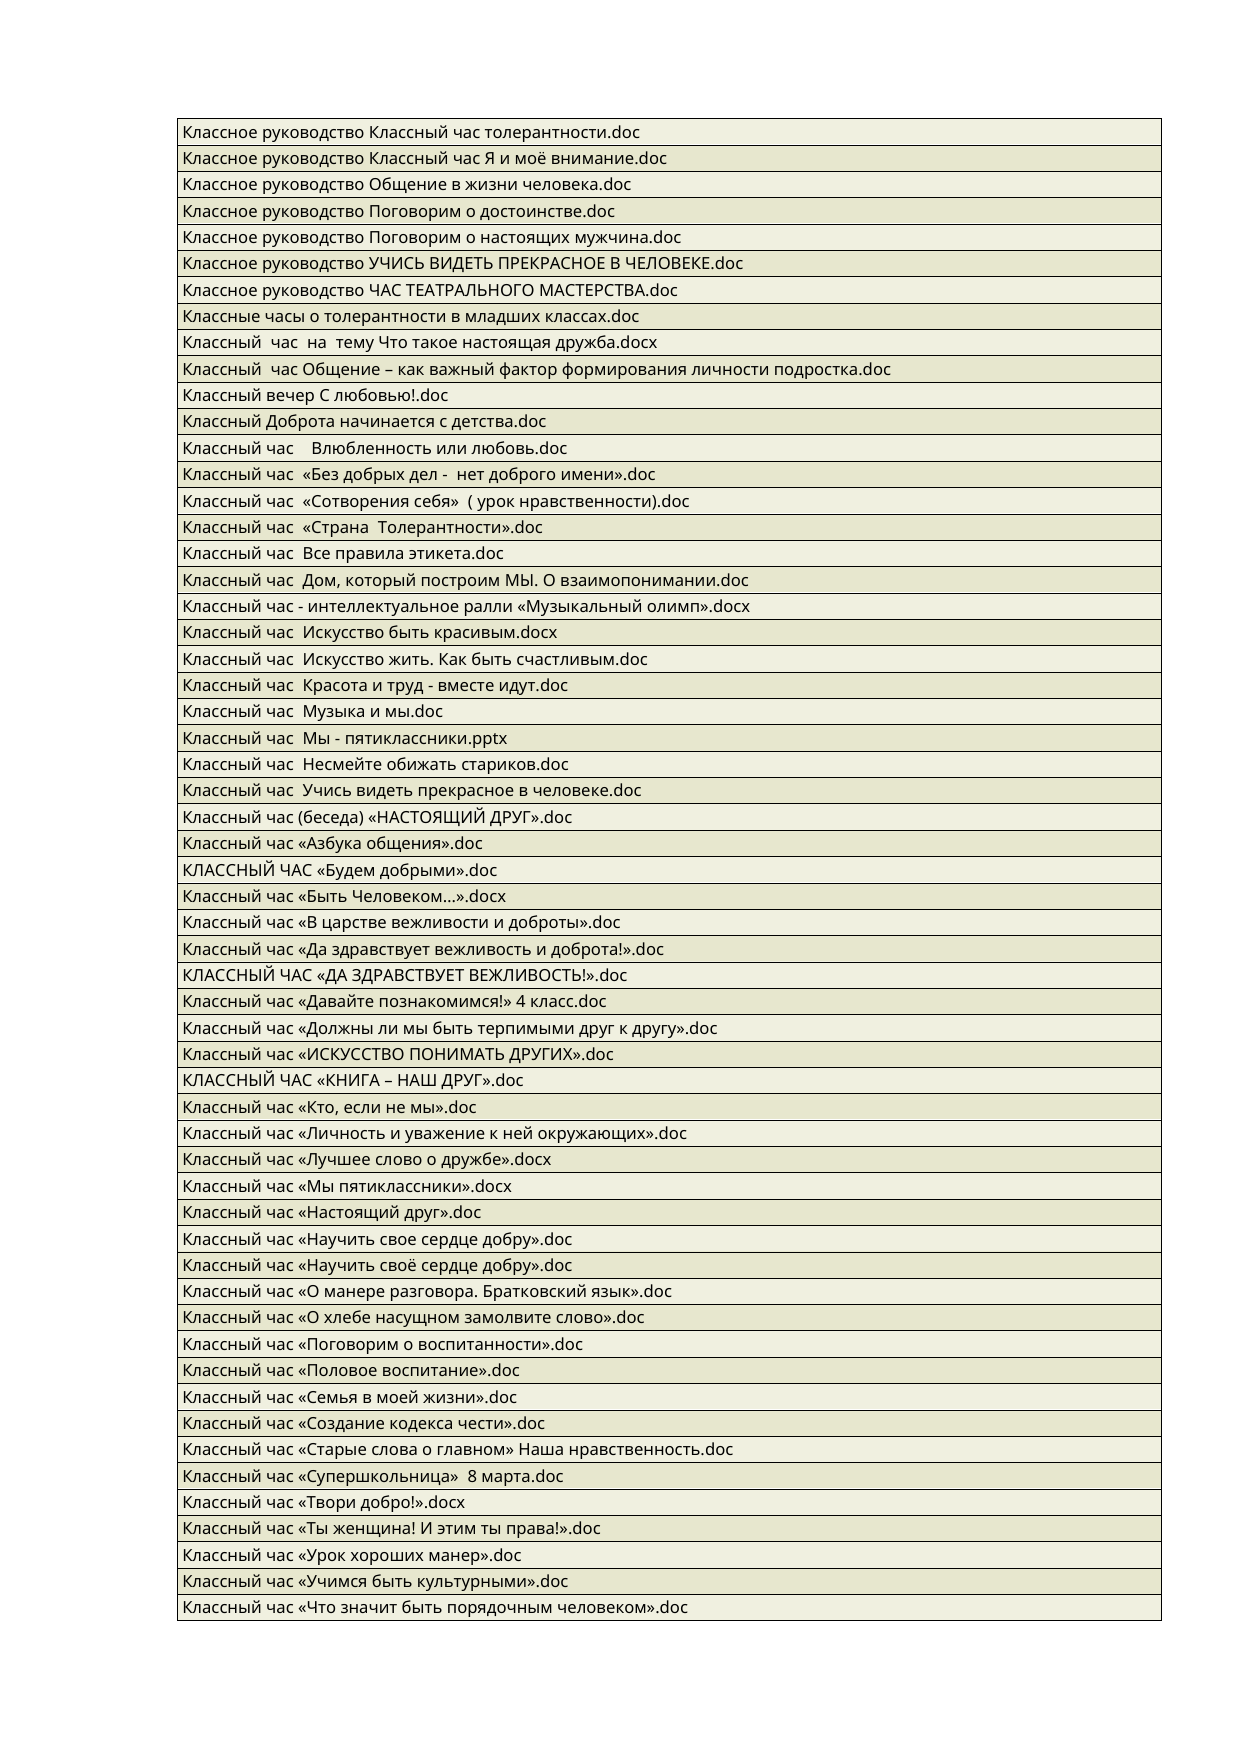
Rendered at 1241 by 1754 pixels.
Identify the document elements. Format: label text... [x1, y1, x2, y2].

table_cell Классный час Музыка и мы.doc [178, 699, 1161, 724]
table_cell КЛАССНЫЙ ЧАС «Будем добрыми».doc [178, 857, 1161, 882]
table_cell Классный час «ИСКУССТВО ПОНИМАТЬ ДРУГИХ».doc [178, 1042, 1161, 1067]
table_cell Классный час «Давайте познакомимся!» 4 класс.doc [178, 989, 1161, 1014]
table_cell Классный час «Мы пятиклассники».docx [178, 1173, 1161, 1199]
table_cell Классный час «Супершкольница» 8 марта.doc [178, 1463, 1161, 1488]
table_cell Классный час Общение – как важный фактор формирования личности подростка.doc [178, 356, 1161, 382]
table_cell Классный час «Поговорим о воспитанности».doc [178, 1331, 1161, 1357]
table_cell Классное руководство Классный час толерантности.doc [178, 119, 1161, 144]
table_cell Классное руководство Классный час Я и моё внимание.doc [178, 146, 1161, 171]
table_cell Классный час «Личность и уважение к ней окружающих».doc [178, 1121, 1161, 1146]
table_cell Классный час «Должны ли мы быть терпимыми друг к другу».doc [178, 1015, 1161, 1041]
table_cell Классный час «Лучшее слово о дружбе».docx [178, 1147, 1161, 1172]
table_cell Классный час «Твори добро!».docx [178, 1490, 1161, 1515]
table_cell Классный Доброта начинается с детства.doc [178, 409, 1161, 434]
table_cell Классный час «Научить свое сердце добру».doc [178, 1226, 1161, 1251]
table_cell Классный час «Урок хороших манер».doc [178, 1542, 1161, 1568]
table_cell Классный час «Создание кодекса чести».doc [178, 1411, 1161, 1436]
table_cell Классный час Учись видеть прекрасное в человеке.doc [178, 778, 1161, 803]
table_cell Классный час «Старые слова о главном» Наша нравственность.doc [178, 1437, 1161, 1462]
table_cell Классный час «В царстве вежливости и доброты».doc [178, 910, 1161, 935]
table_cell Классный час «Сотворения себя» ( урок нравственности).doc [178, 488, 1161, 513]
table_cell Классный час «Да здравствует вежливость и доброта!».doc [178, 936, 1161, 961]
table_cell Классный час «Страна Толерантности».doc [178, 515, 1161, 540]
table_cell Классный час «О манере разговора. Братковский язык».doc [178, 1279, 1161, 1304]
table_cell Классный час Дом, который построим МЫ. О взаимопонимании.doc [178, 567, 1161, 592]
table_cell Классное руководство Поговорим о настоящих мужчина.doc [178, 225, 1161, 250]
table_cell Классный час Искусство жить. Как быть счастливым.doc [178, 646, 1161, 672]
table_cell Классное руководство ЧАС ТЕАТРАЛЬНОГО МАСТЕРСТВА.doc [178, 277, 1161, 303]
table_cell Классный час «Ты женщина! И этим ты права!».doc [178, 1516, 1161, 1541]
table_cell Классное руководство Поговорим о достоинстве.doc [178, 198, 1161, 223]
table_cell Классный час Все правила этикета.doc [178, 541, 1161, 566]
table_cell Классный час Мы - пятиклассники.pptx [178, 725, 1161, 751]
table_cell Классный вечер С любовью!.doc [178, 383, 1161, 408]
table_cell Классный час Несмейте обижать стариков.doc [178, 752, 1161, 777]
table_cell Классный час Влюбленность или любовь.doc [178, 435, 1161, 461]
table_cell Классный час «Настоящий друг».doc [178, 1200, 1161, 1225]
table_cell КЛАССНЫЙ ЧАС «КНИГА – НАШ ДРУГ».doc [178, 1068, 1161, 1093]
table_cell Классный час «Азбука общения».doc [178, 831, 1161, 856]
table_cell Классное руководство Общение в жизни человека.doc [178, 172, 1161, 197]
table_cell Классный час Искусство быть красивым.docx [178, 620, 1161, 645]
table_cell Классный час «Быть Человеком…».docx [178, 884, 1161, 909]
table_cell Классный час «Половое воспитание».doc [178, 1358, 1161, 1383]
table_cell КЛАССНЫЙ ЧАС «ДА ЗДРАВСТВУЕТ ВЕЖЛИВОСТЬ!».doc [178, 963, 1161, 988]
table_cell Классный час (беседа) «НАСТОЯЩИЙ ДРУГ».doc [178, 804, 1161, 830]
table_cell Классный час «Учимся быть культурными».doc [178, 1569, 1161, 1594]
table_cell Классный час «Научить своё сердце добру».doc [178, 1253, 1161, 1278]
table_cell Классные часы о толерантности в младших классах.doc [178, 304, 1161, 329]
table_cell Классный час «Семья в моей жизни».doc [178, 1384, 1161, 1409]
table_cell Классный час «Что значит быть порядочным человеком».doc [178, 1595, 1161, 1620]
table_cell Классный час на тему Что такое настоящая дружба.docx [178, 330, 1161, 355]
table_cell Классный час - интеллектуальное ралли «Музыкальный олимп».docx [178, 594, 1161, 619]
table_cell Классный час «Кто, если не мы».doc [178, 1094, 1161, 1119]
table_cell Классное руководство УЧИСЬ ВИДЕТЬ ПРЕКРАСНОЕ В ЧЕЛОВЕКЕ.doc [178, 251, 1161, 276]
table_cell Классный час «Без добрых дел - нет доброго имени».doc [178, 462, 1161, 487]
table_cell Классный час «О хлебе насущном замолвите слово».doc [178, 1305, 1161, 1330]
table_cell Классный час Красота и труд - вместе идут.doc [178, 673, 1161, 698]
